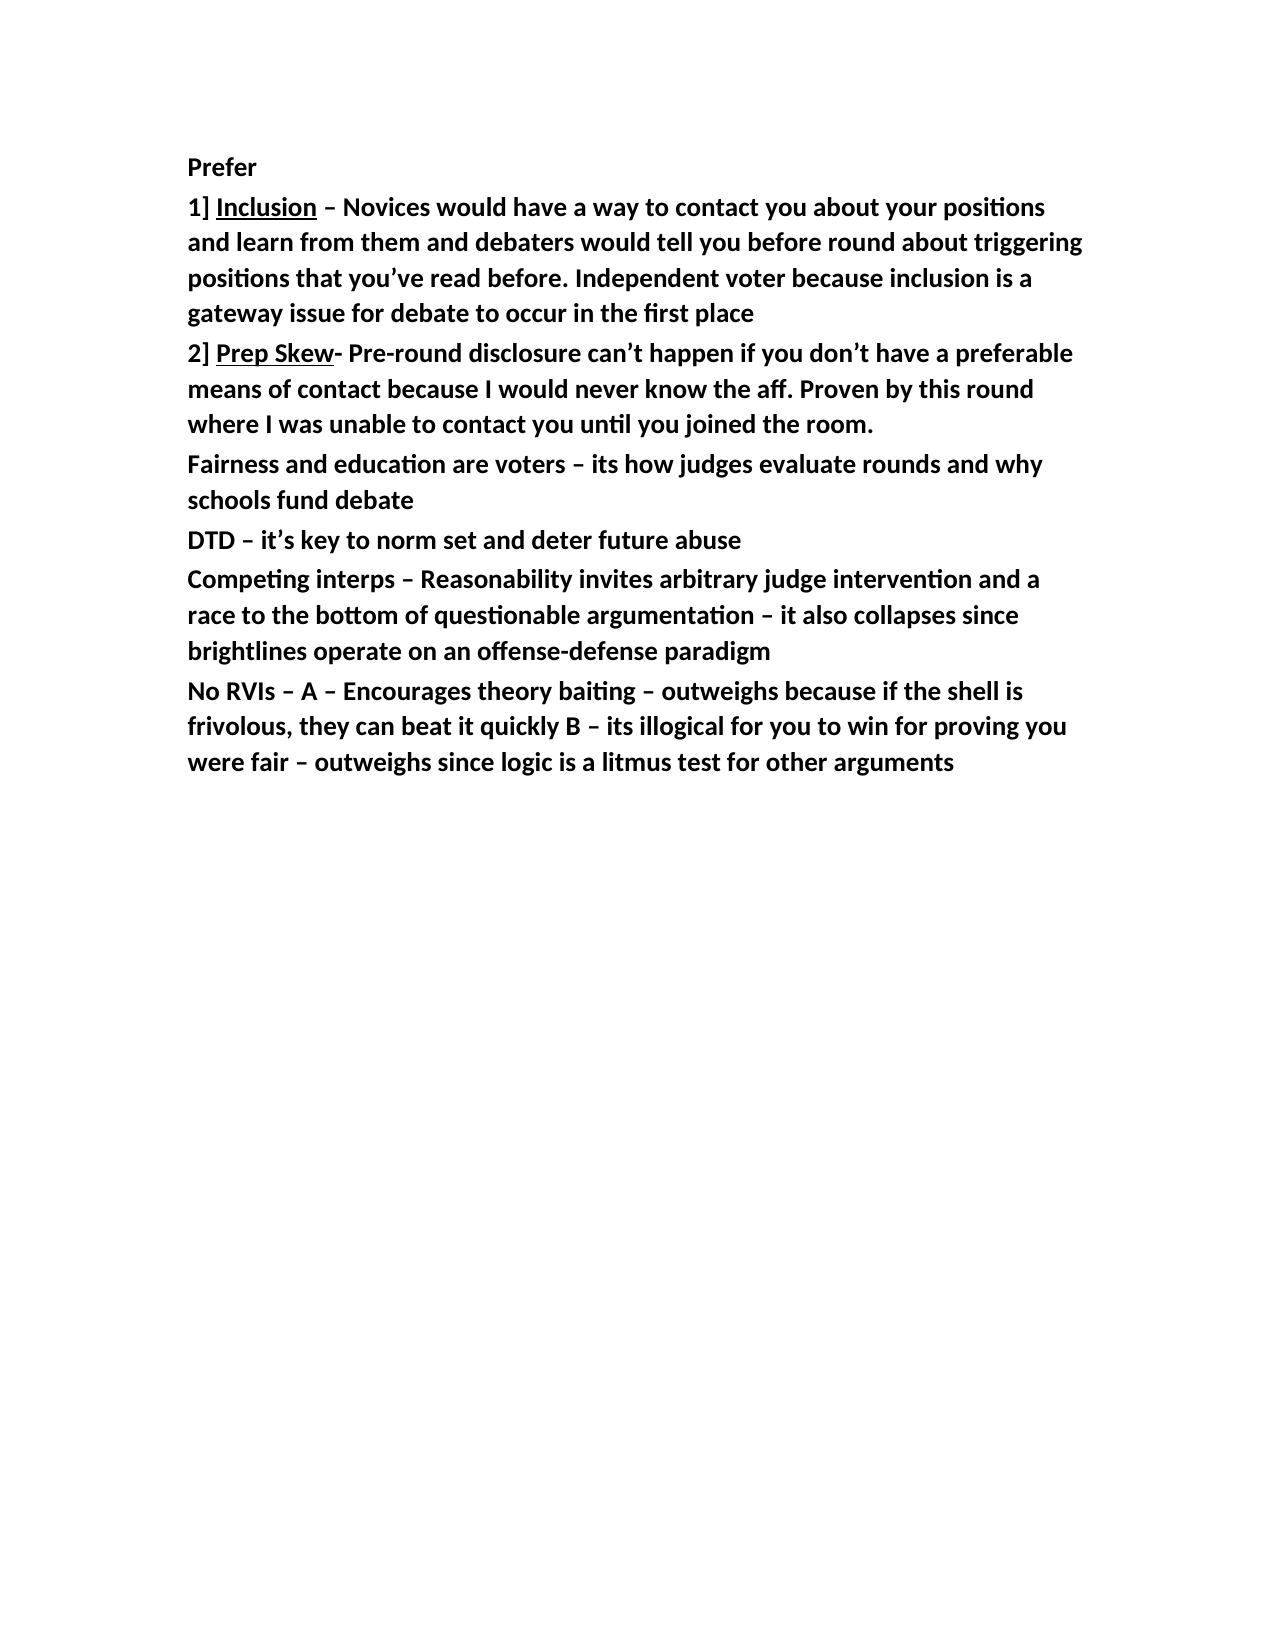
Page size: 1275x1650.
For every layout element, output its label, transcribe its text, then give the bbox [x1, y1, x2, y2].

subtitle 2] Prep Skew- Pre-round disclosure can’t happen if you don’t have a preferable means of contact because I would never know the aff. Proven by this round where I was unable to contact you until you joined the room. [187, 336, 1087, 441]
subtitle DTD – it’s key to norm set and deter future abuse [187, 523, 1087, 556]
subtitle 1] Inclusion – Novices would have a way to contact you about your positions and learn from them and debaters would tell you before round about triggering positions that you’ve read before. Independent voter because inclusion is a gateway issue for debate to occur in the first place [187, 190, 1087, 330]
subtitle Fairness and education are voters – its how judges evaluate rounds and why schools fund debate [187, 447, 1087, 516]
subtitle Competing interps – Reasonability invites arbitrary judge intervention and a race to the bottom of questionable argumentation – it also collapses since brightlines operate on an offense-defense paradigm [187, 563, 1087, 667]
subtitle No RVIs – A – Encourages theory baiting – outweighs because if the shell is frivolous, they can beat it quickly B – its illogical for you to win for proving you were fair – outweighs since logic is a litmus test for other arguments [187, 674, 1087, 778]
subtitle Prefer [187, 150, 1087, 183]
